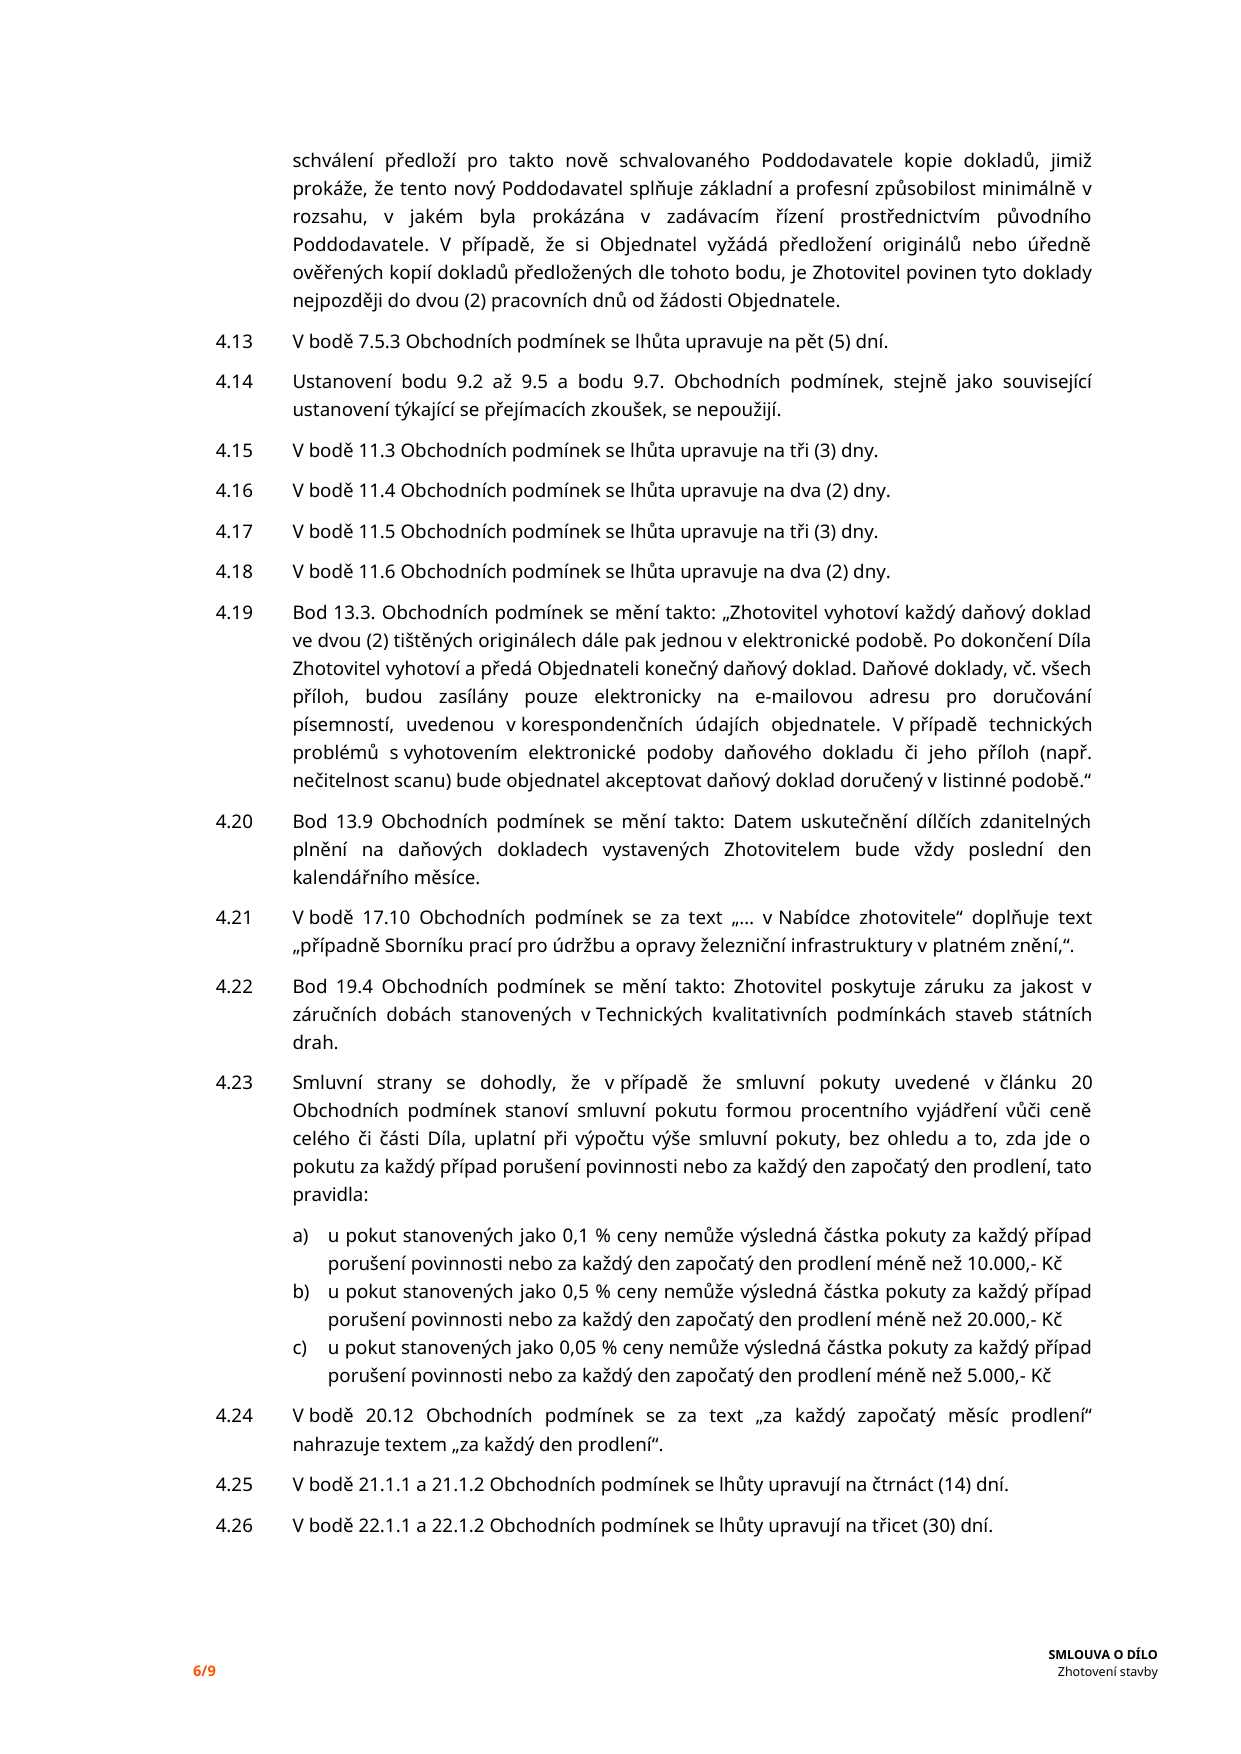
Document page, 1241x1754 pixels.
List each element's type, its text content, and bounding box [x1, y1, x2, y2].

text u pokut stanovených jako 0,5 % ceny nemůže výsledná částka pokuty za každý případ porušení povinnosti nebo za každý den započatý den prodlení méně než 20.000,- Kč [292, 1278, 1093, 1332]
text Smluvní strany se dohodly, že v případě že smluvní pokuty uvedené v článku 20 Obchodních podmínek stanoví smluvní pokutu formou procentního vyjádření vůči ceně celého či části Díla, uplatní při výpočtu výše smluvní pokuty, bez ohledu a to, zda jde o pokutu za každý případ porušení povinnosti nebo za každý den započatý den prodlení, tato pravidla: [216, 1069, 1093, 1207]
text V bodě 17.10 Obchodních podmínek se za text „… v Nabídce zhotovitele“ doplňuje text „případně Sborníku prací pro údržbu a opravy železniční infrastruktury v platném znění,“. [216, 904, 1093, 958]
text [292, 147, 1093, 313]
text u pokut stanovených jako 0,05 % ceny nemůže výsledná částka pokuty za každý případ porušení povinnosti nebo za každý den započatý den prodlení méně než 5.000,- Kč [292, 1334, 1093, 1388]
text Bod 13.3. Obchodních podmínek se mění takto: „Zhotovitel vyhotoví každý daňový doklad ve dvou (2) tištěných originálech dále pak jednou v elektronické podobě. Po dokončení Díla Zhotovitel vyhotoví a předá Objednateli konečný daňový doklad. Daňové doklady, vč. všech příloh, budou zasílány pouze elektronicky na e-mailovou adresu pro doručování písemností, uvedenou v korespondenčních údajích objednatele. V případě technických problémů s vyhotovením elektronické podoby daňového dokladu či jeho příloh (např. nečitelnost scanu) bude objednatel akceptovat daňový doklad doručený v listinné podobě.“ [216, 599, 1093, 793]
text V bodě 22.1.1 a 22.1.2 Obchodních podmínek se lhůty upravují na třicet (30) dní. [216, 1512, 1093, 1537]
list u pokut stanovených jako 0,1 % ceny nemůže výsledná částka pokuty za každý případ porušení povinnosti nebo za každý den započatý den prodlení méně než 10.000,- Kč [292, 1222, 1093, 1276]
text V bodě 21.1.1 a 21.1.2 Obchodních podmínek se lhůty upravují na čtrnáct (14) dní. [216, 1471, 1093, 1497]
text V bodě 11.5 Obchodních podmínek se lhůta upravuje na tři (3) dny. [216, 518, 1093, 544]
text Bod 19.4 Obchodních podmínek se mění takto: Zhotovitel poskytuje záruku za jakost v záručních dobách stanovených v Technických kvalitativních podmínkách staveb státních drah. [216, 973, 1093, 1054]
text V bodě 20.12 Obchodních podmínek se za text „za každý započatý měsíc prodlení“ nahrazuje textem „za každý den prodlení“. [216, 1403, 1093, 1456]
text V bodě 11.6 Obchodních podmínek se lhůta upravuje na dva (2) dny. [216, 559, 1093, 584]
text V bodě 11.4 Obchodních podmínek se lhůta upravuje na dva (2) dny. [216, 478, 1093, 503]
text V bodě 11.3 Obchodních podmínek se lhůta upravuje na tři (3) dny. [216, 437, 1093, 463]
text Ustanovení bodu 9.2 až 9.5 a bodu 9.7. Obchodních podmínek, stejně jako související ustanovení týkající se přejímacích zkoušek, se nepoužijí. [216, 369, 1093, 422]
text V bodě 7.5.3 Obchodních podmínek se lhůta upravuje na pět (5) dní. [216, 328, 1093, 354]
text Bod 13.9 Obchodních podmínek se mění takto: Datem uskutečnění dílčích zdanitelných plnění na daňových dokladech vystavených Zhotovitelem bude vždy poslední den kalendářního měsíce. [216, 808, 1093, 889]
